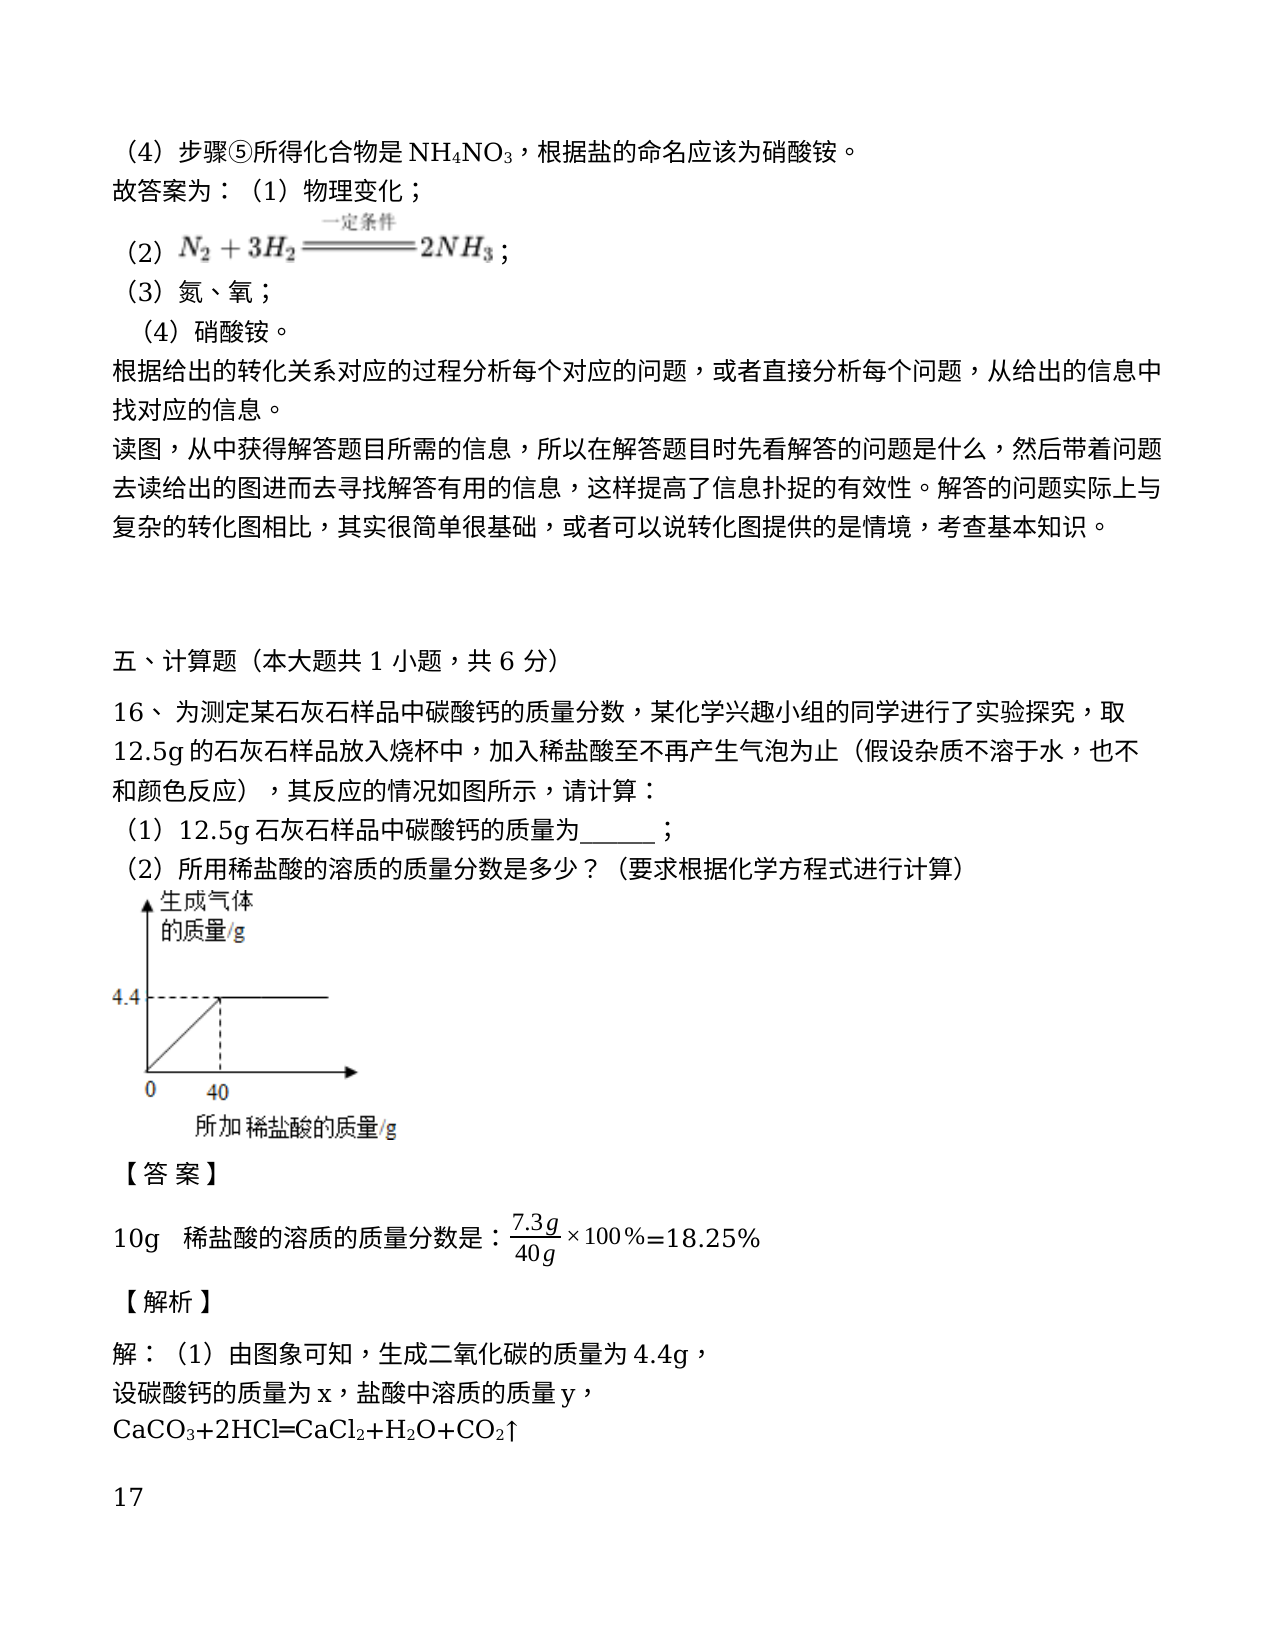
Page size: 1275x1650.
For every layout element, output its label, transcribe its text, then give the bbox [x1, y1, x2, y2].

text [112, 1336, 1163, 1444]
picture [112, 890, 397, 1140]
text 【 答 案 】 [112, 1156, 1163, 1190]
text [112, 134, 1163, 544]
text 【 解析 】 [112, 1284, 1163, 1319]
picture [178, 212, 493, 263]
text 10g 稀盐酸的溶质的质量分数是：=18.25% [112, 1208, 1163, 1267]
text 16、 为测定某石灰石样品中碳酸钙的质量分数，某化学兴趣小组的同学进行了实验探究，取12.5g的石灰石样品放入烧杯中，加入稀盐酸至不再产生气泡为止（假设杂质不溶于水，也不和颜色反应），其反应的情况如图所示，请计算： （1）12.5g石灰石样品中碳酸钙的质量为______； （2）所用稀盐酸的溶质的质量分数是多少？（要求根据化学方程式进行计算） [112, 695, 1163, 1139]
text 五、计算题（本大题共 1 小题，共 6 分） [112, 643, 1163, 677]
